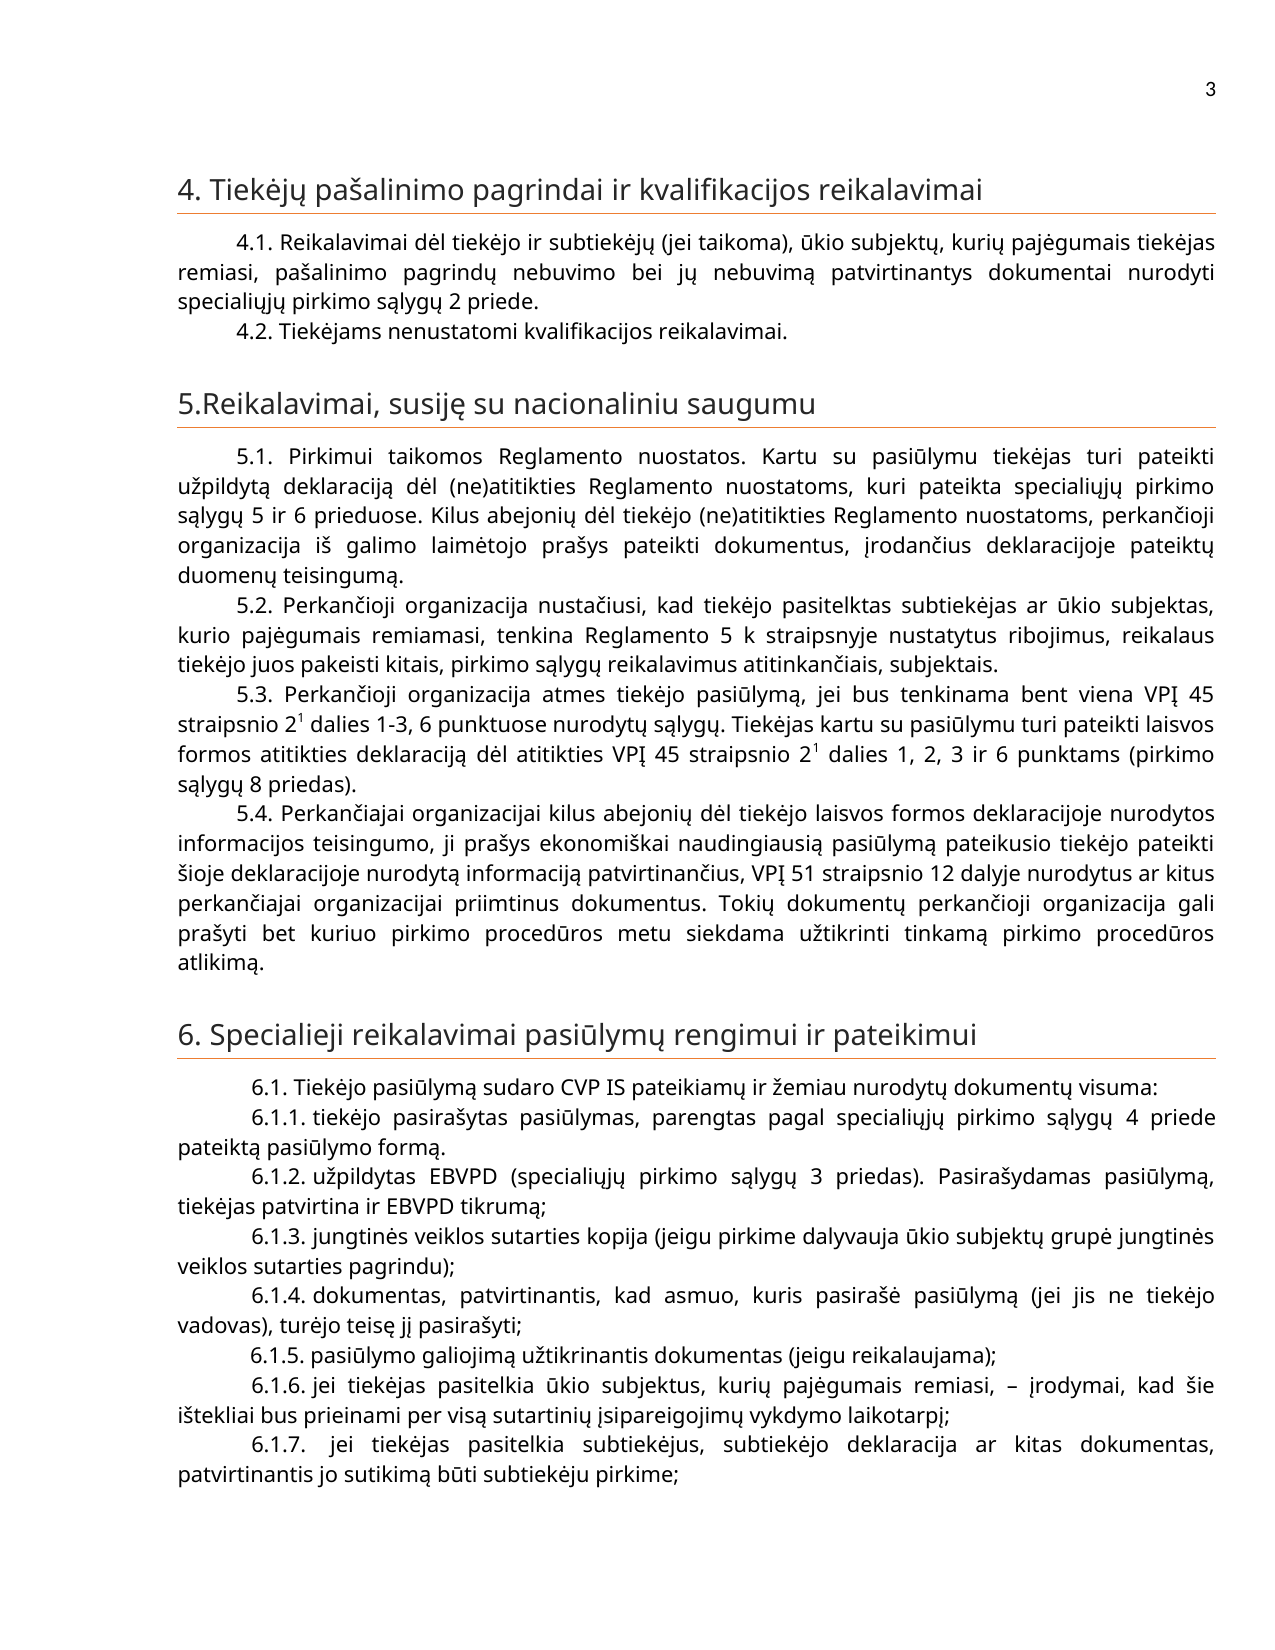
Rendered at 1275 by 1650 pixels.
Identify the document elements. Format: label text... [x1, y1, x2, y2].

subtitle 6. Specialieji reikalavimai pasiūlymų rengimui ir pateikimui [177, 1014, 1216, 1058]
text 5.3. Perkančioji organizacija atmes tiekėjo pasiūlymą, jei bus tenkinama bent viena VPĮ 45 straipsnio 21 dalies 1-3, 6 punktuose nurodytų sąlygų. Tiekėjas kartu su pasiūlymu turi pateikti laisvos formos atitikties deklaraciją dėl atitikties VPĮ 45 straipsnio 21 dalies 1, 2, 3 ir 6 punktams (pirkimo sąlygų 8 priedas). [177, 679, 1216, 798]
text 5.1. Pirkimui taikomos Reglamento nuostatos. Kartu su pasiūlymu tiekėjas turi pateikti užpildytą deklaraciją dėl (ne)atitikties Reglamento nuostatoms, kuri pateikta specialiųjų pirkimo sąlygų 5 ir 6 prieduose. Kilus abejonių dėl tiekėjo (ne)atitikties Reglamento nuostatoms, perkančioji organizacija iš galimo laimėtojo prašys pateikti dokumentus, įrodančius deklaracijoje pateiktų duomenų teisingumą. [177, 441, 1216, 590]
list dokumentas, patvirtinantis, kad asmuo, kuris pasirašė pasiūlymą (jei jis ne tiekėjo vadovas), turėjo teisę jį pasirašyti; [177, 1281, 1216, 1340]
list tiekėjo pasirašytas pasiūlymas, parengtas pagal specialiųjų pirkimo sąlygų 4 priede pateiktą pasiūlymo formą. [177, 1102, 1216, 1161]
list pasiūlymo galiojimą užtikrinantis dokumentas (jeigu reikalaujama); [250, 1340, 1216, 1370]
list jei tiekėjas pasitelkia ūkio subjektus, kurių pajėgumais remiasi, – įrodymai, kad šie ištekliai bus prieinami per visą sutartinių įsipareigojimų vykdymo laikotarpį; [177, 1370, 1216, 1429]
list 5.4. Perkančiajai organizacijai kilus abejonių dėl tiekėjo laisvos formos deklaracijoje nurodytos informacijos teisingumo, ji prašys ekonomiškai naudingiausią pasiūlymą pateikusio tiekėjo pateikti šioje deklaracijoje nurodytą informaciją patvirtinančius, VPĮ 51 straipsnio 12 dalyje nurodytus ar kitus perkančiajai organizacijai priimtinus dokumentus. Tokių dokumentų perkančioji organizacija gali prašyti bet kuriuo pirkimo procedūros metu siekdama užtikrinti tinkamą pirkimo procedūros atlikimą. [177, 798, 1216, 977]
list 4.1. Reikalavimai dėl tiekėjo ir subtiekėjų (jei taikoma), ūkio subjektų, kurių pajėgumais tiekėjas remiasi, pašalinimo pagrindų nebuvimo bei jų nebuvimą patvirtinantys dokumentai nurodyti specialiųjų pirkimo sąlygų 2 priede. [177, 227, 1216, 316]
subtitle 5.Reikalavimai, susiję su nacionaliniu saugumu [177, 383, 1216, 427]
text 6.1. Tiekėjo pasiūlymą sudaro CVP IS pateikiamų ir žemiau nurodytų dokumentų visuma: [177, 1072, 1216, 1102]
list jei tiekėjas pasitelkia subtiekėjus, subtiekėjo deklaracija ar kitas dokumentas, patvirtinantis jo sutikimą būti subtiekėju pirkime; [177, 1429, 1216, 1489]
list jungtinės veiklos sutarties kopija (jeigu pirkime dalyvauja ūkio subjektų grupė jungtinės veiklos sutarties pagrindu); [177, 1221, 1216, 1281]
text 5.2. Perkančioji organizacija nustačiusi, kad tiekėjo pasitelktas subtiekėjas ar ūkio subjektas, kurio pajėgumais remiamasi, tenkina Reglamento 5 k straipsnyje nustatytus ribojimus, reikalaus tiekėjo juos pakeisti kitais, pirkimo sąlygų reikalavimus atitinkančiais, subjektais. [177, 590, 1216, 679]
list 4.2. Tiekėjams nenustatomi kvalifikacijos reikalavimai. [177, 316, 1216, 346]
list užpildytas EBVPD (specialiųjų pirkimo sąlygų 3 priedas). Pasirašydamas pasiūlymą, tiekėjas patvirtina ir EBVPD tikrumą; [177, 1161, 1216, 1221]
subtitle 4. Tiekėjų pašalinimo pagrindai ir kvalifikacijos reikalavimai [177, 169, 1216, 213]
